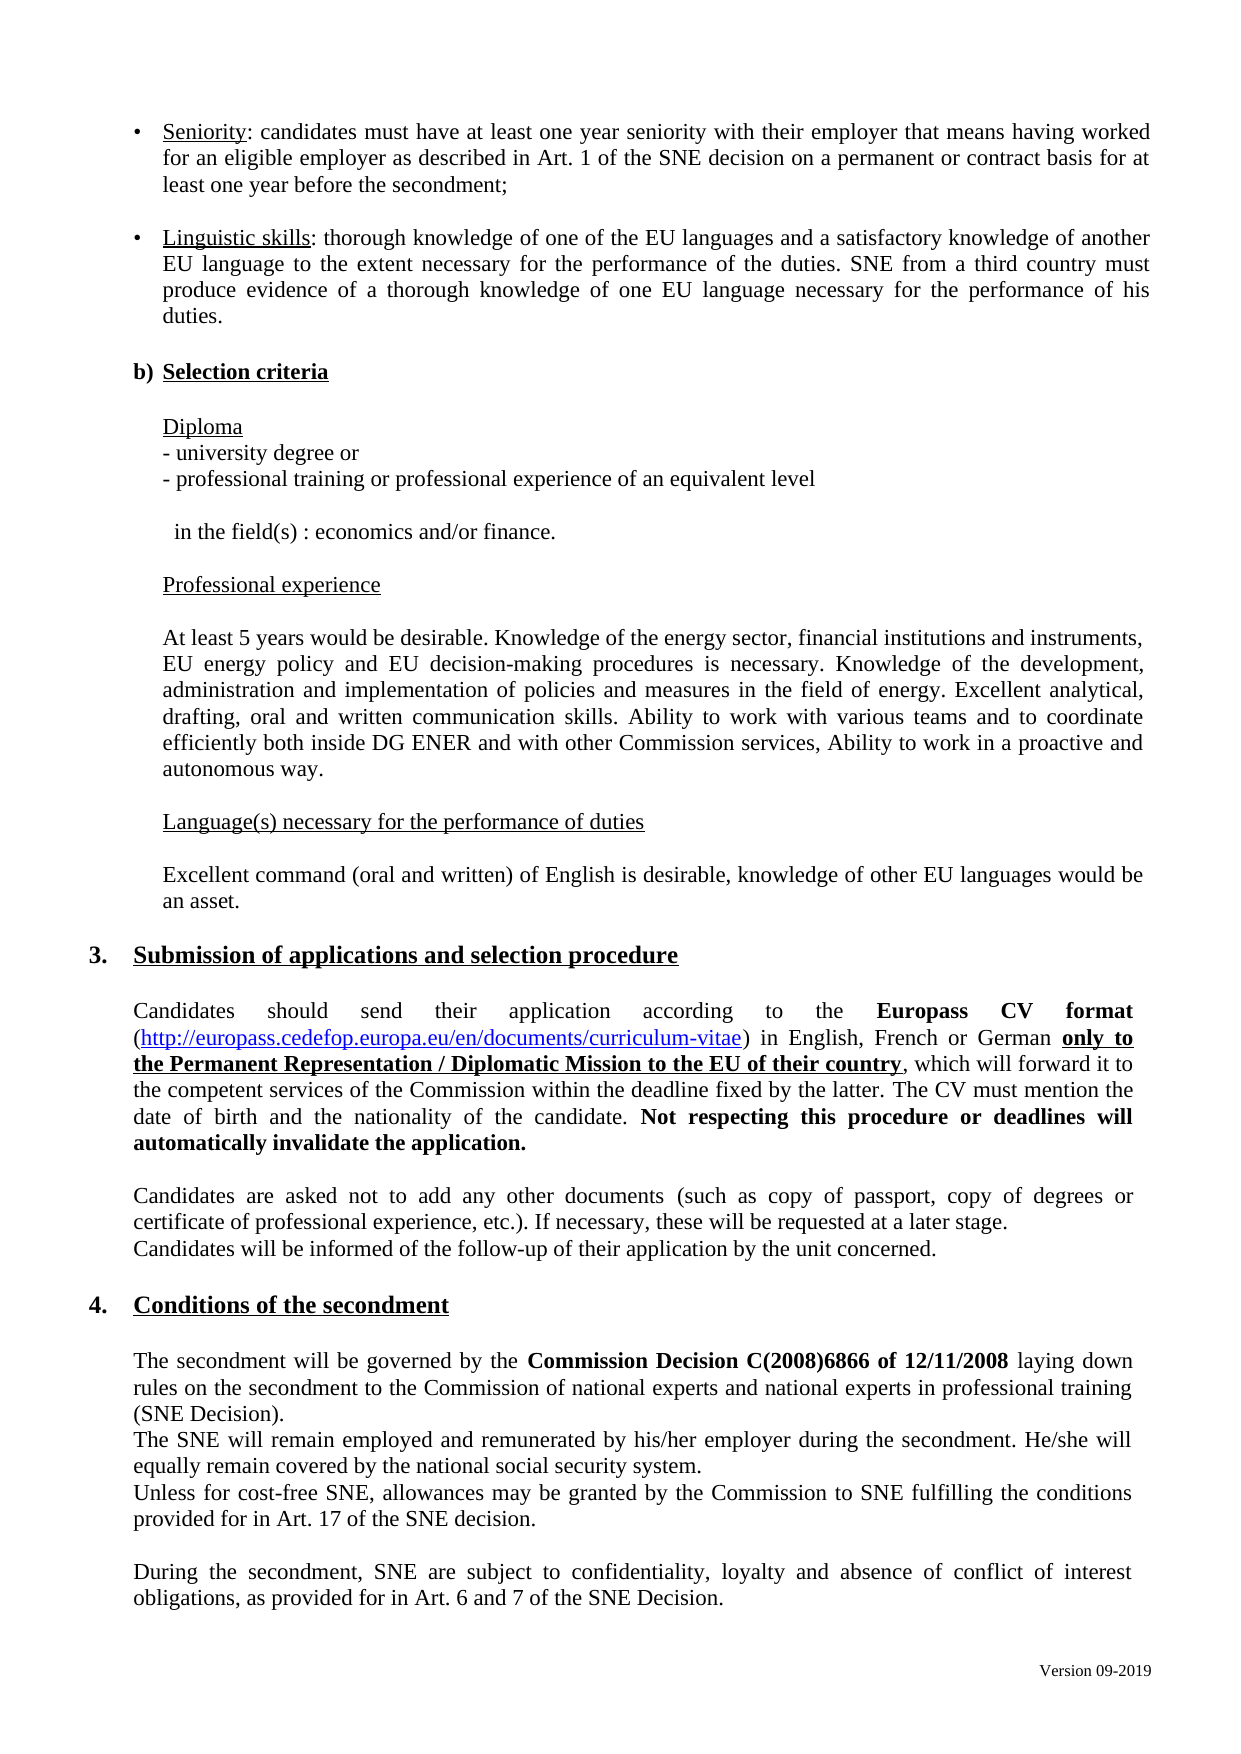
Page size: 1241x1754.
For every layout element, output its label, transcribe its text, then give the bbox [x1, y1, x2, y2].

text - professional training or professional experience of an equivalent level [162, 466, 1014, 492]
text Candidates will be informed of the follow-up of their application by the unit concerned. [133, 1234, 1152, 1261]
text During the secondment, SNE are subject to confidentiality, loyalty and absence of conflict of interest obligations, as provided for in Art. 6 and 7 of the SNE Decision. [133, 1558, 1133, 1611]
list At least 5 years would be desirable. Knowledge of the energy sector, financial institutions and instruments, EU energy policy and EU decision-making procedures is necessary. Knowledge of the development, administration and implementation of policies and measures in the field of energy. Excellent analytical, drafting, oral and written communication skills. Ability to work with various teams and to coordinate efficiently both inside DG ENER and with other Commission services, Ability to work in a proactive and autonomous way. [162, 624, 1145, 782]
text Diploma [162, 413, 1145, 439]
text in the field(s) : economics and/or finance. [162, 518, 1145, 544]
text • Seniority: candidates must have at least one year seniority with their employer that means having worked for an eligible employer as described in Art. 1 of the SNE decision on a permanent or contract basis for at least one year before the secondment; [133, 118, 1152, 197]
text Language(s) necessary for the performance of duties [162, 808, 1145, 834]
text Candidates should send their application according to the Europass CV format (http://europass.cedefop.europa.eu/en/documents/curriculum-vitae) in English, French or German only to the Permanent Representation / Diplomatic Mission to the EU of their country, which will forward it to the competent services of the Commission within the deadline fixed by the latter. The CV must mention the date of birth and the nationality of the candidate. Not respecting this procedure or deadlines will automatically invalidate the application. [133, 997, 1133, 1156]
text 4. Conditions of the secondment [89, 1290, 1152, 1318]
text Professional experience [162, 571, 1145, 597]
text - university degree or [162, 439, 1014, 466]
text b) Selection criteria [133, 358, 1014, 384]
text • Linguistic skills: thorough knowledge of one of the EU languages and a satisfactory knowledge of another EU language to the extent necessary for the performance of the duties. SNE from a third country must produce evidence of a thorough knowledge of one EU language necessary for the performance of his duties. [133, 223, 1152, 329]
text The secondment will be governed by the Commission Decision C(2008)6866 of 12/11/2008 laying down rules on the secondment to the Commission of national experts and national experts in professional training (SNE Decision). [133, 1347, 1133, 1426]
text Candidates are asked not to add any other documents (such as copy of passport, copy of degrees or certificate of professional experience, etc.). If necessary, these will be requested at a later stage. [133, 1182, 1135, 1234]
text The SNE will remain employed and remunerated by his/her employer during the secondment. He/she will equally remain covered by the national social security system. [133, 1426, 1133, 1479]
text Unless for cost-free SNE, allowances may be granted by the Commission to SNE fulfilling the conditions provided for in Art. 17 of the SNE decision. [133, 1479, 1133, 1532]
text 3. Submission of applications and selection procedure [89, 940, 1152, 969]
text Excellent command (oral and written) of English is desirable, knowledge of other EU languages would be an asset. [162, 861, 1145, 913]
